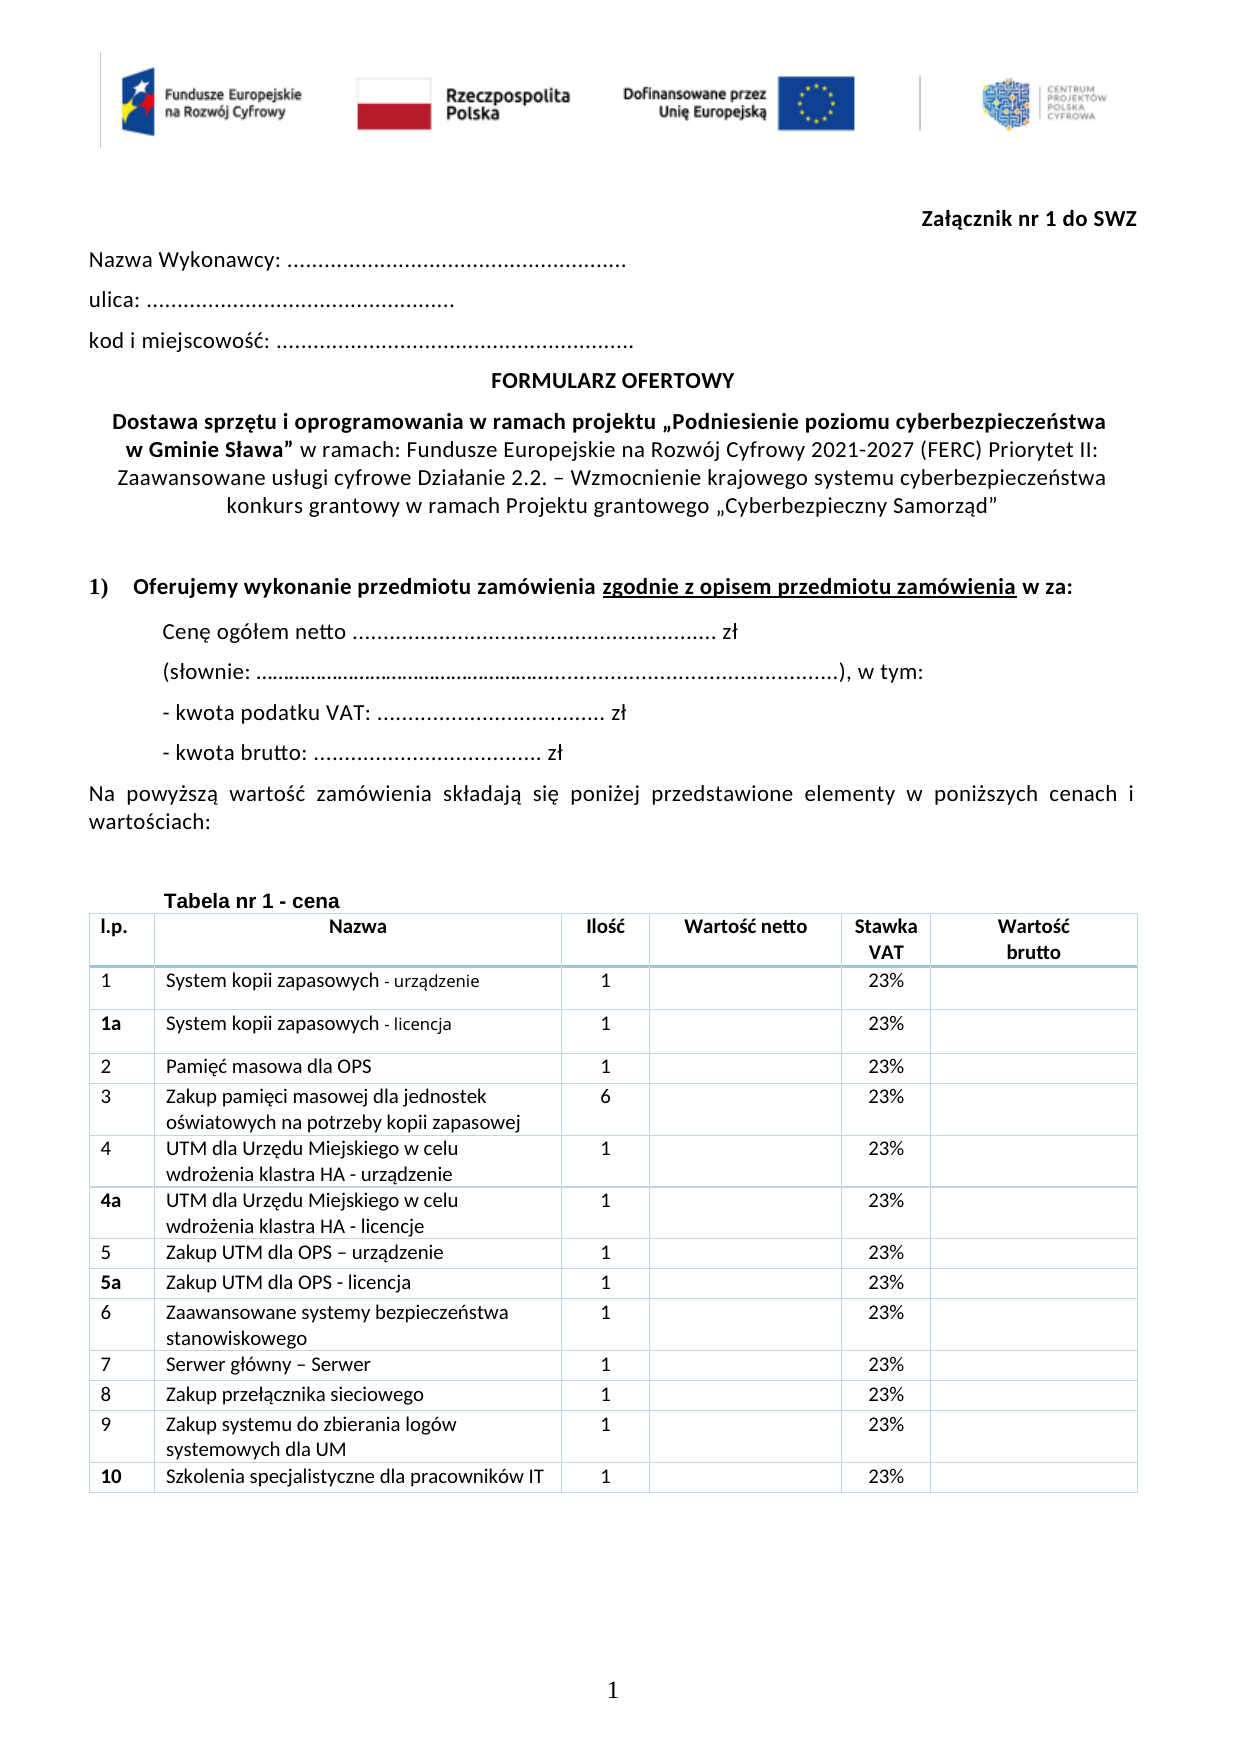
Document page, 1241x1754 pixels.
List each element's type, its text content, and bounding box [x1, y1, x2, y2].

table_cell UTM dla Urzędu Miejskiego w celu wdrożenia klastra HA - licencje [155, 1188, 561, 1238]
table_cell [931, 968, 1137, 1009]
table_cell Zakup UTM dla OPS - licencja [155, 1269, 561, 1298]
table_cell [931, 1269, 1137, 1298]
table_cell [931, 1010, 1137, 1053]
table_cell Zakup UTM dla OPS – urządzenie [155, 1239, 561, 1268]
table_cell 23% [842, 1010, 930, 1053]
table_cell 1 [562, 1463, 649, 1492]
table_header l.p. [90, 914, 154, 964]
table_cell 1 [90, 968, 154, 1009]
table_cell 23% [842, 1463, 930, 1492]
table_cell Serwer główny – Serwer [155, 1351, 561, 1380]
table_cell 5 [90, 1239, 154, 1268]
table_cell 23% [842, 1299, 930, 1350]
table_cell 1 [562, 1054, 649, 1083]
table_cell 23% [842, 1351, 930, 1380]
text FORMULARZ OFERTOWY [89, 367, 1137, 394]
table_cell 1a [90, 1010, 154, 1053]
table_cell Pamięć masowa dla OPS [155, 1054, 561, 1083]
table_cell 1 [562, 1351, 649, 1380]
table_cell 8 [90, 1381, 154, 1410]
text Dostawa sprzętu i oprogramowania w ramach projektu „Podniesienie poziomu cyberbezpieczeństwa w Gminie Sława” w ramach: Fundusze Europejskie na Rozwój Cyfrowy 2021-2027 (FERC) Priorytet II: Zaawansowane usługi cyfrowe Działanie 2.2. – Wzmocnienie krajowego systemu cyberbezpieczeństwa konkurs grantowy w ramach Projektu grantowego „Cyberbezpieczny Samorząd” [89, 407, 1137, 519]
table_cell 23% [842, 1381, 930, 1410]
table_cell [650, 1381, 841, 1410]
table_cell 10 [90, 1463, 154, 1492]
text Załącznik nr 1 do SWZ [752, 204, 1137, 232]
table_cell [931, 1054, 1137, 1083]
table_cell 1 [562, 1010, 649, 1053]
text kod i miejscowość: .......................................................... [89, 326, 1137, 354]
table_cell [650, 1269, 841, 1298]
table_cell System kopii zapasowych - urządzenie [155, 968, 561, 1009]
table_cell [650, 968, 841, 1009]
table_cell [650, 1010, 841, 1053]
table_header Wartość netto [650, 914, 841, 964]
table_cell [650, 1411, 841, 1462]
table_cell 1 [562, 968, 649, 1009]
table_cell 4a [90, 1188, 154, 1238]
table_cell [650, 1084, 841, 1134]
table_cell 23% [842, 1269, 930, 1298]
table_cell 4 [90, 1136, 154, 1186]
table_cell [650, 1463, 841, 1492]
table_cell Zakup systemu do zbierania logów systemowych dla UM [155, 1411, 561, 1462]
table_cell 23% [842, 1054, 930, 1083]
table_cell Zakup pamięci masowej dla jednostek oświatowych na potrzeby kopii zapasowej [155, 1084, 561, 1134]
table_header Stawka VAT [842, 914, 930, 964]
table_cell [650, 1351, 841, 1380]
table_header Wartość brutto [931, 914, 1137, 964]
table_cell [650, 1054, 841, 1083]
text Cenę ogółem netto ........................................................... zł [162, 617, 1137, 645]
text - kwota podatku VAT: ..................................... zł [162, 698, 1137, 726]
table_header Nazwa [155, 914, 561, 964]
text ulica: .................................................. [89, 286, 1137, 313]
table_cell 6 [562, 1084, 649, 1134]
table_cell UTM dla Urzędu Miejskiego w celu wdrożenia klastra HA - urządzenie [155, 1136, 561, 1186]
table_cell [931, 1351, 1137, 1380]
table_cell 1 [562, 1239, 649, 1268]
table_cell 1 [562, 1188, 649, 1238]
table_cell 23% [842, 1239, 930, 1268]
list Oferujemy wykonanie przedmiotu zamówienia zgodnie z opisem przedmiotu zamówienia w za: [89, 572, 1137, 600]
table_cell 5a [90, 1269, 154, 1298]
table_cell [931, 1299, 1137, 1350]
table_cell [650, 1299, 841, 1350]
table_cell [931, 1188, 1137, 1238]
table_cell [650, 1136, 841, 1186]
table_cell Zakup przełącznika sieciowego [155, 1381, 561, 1410]
table_cell [931, 1463, 1137, 1492]
table_cell System kopii zapasowych - licencja [155, 1010, 561, 1053]
table_cell [931, 1411, 1137, 1462]
table_cell 1 [562, 1269, 649, 1298]
table_cell [931, 1239, 1137, 1268]
table_cell [931, 1084, 1137, 1134]
table_cell Zaawansowane systemy bezpieczeństwa stanowiskowego [155, 1299, 561, 1350]
text Na powyższą wartość zamówienia składają się poniżej przedstawione elementy w poniższych cenach i wartościach: [89, 779, 1137, 835]
table_cell 23% [842, 1411, 930, 1462]
table_cell 6 [90, 1299, 154, 1350]
text Nazwa Wykonawcy: ....................................................... [89, 245, 1137, 273]
table_cell 1 [562, 1411, 649, 1462]
table_cell 23% [842, 1136, 930, 1186]
table_cell 9 [90, 1411, 154, 1462]
table_cell 7 [90, 1351, 154, 1380]
table_cell 1 [562, 1136, 649, 1186]
table_cell [931, 1381, 1137, 1410]
table_cell 2 [90, 1054, 154, 1083]
table_cell [650, 1188, 841, 1238]
table_cell 23% [842, 1188, 930, 1238]
table_cell [931, 1136, 1137, 1186]
table_cell 1 [562, 1381, 649, 1410]
list Tabela nr 1 - cena [164, 889, 1137, 913]
table_cell 3 [90, 1084, 154, 1134]
table_cell [650, 1239, 841, 1268]
text - kwota brutto: ..................................... zł [162, 738, 1137, 766]
text (słownie: ………………………………………………...............................................), w tym: [162, 657, 1137, 685]
table_cell Szkolenia specjalistyczne dla pracowników IT [155, 1463, 561, 1492]
table_header Ilość [562, 914, 649, 964]
table_cell 23% [842, 968, 930, 1009]
table_cell 1 [562, 1299, 649, 1350]
table_cell 23% [842, 1084, 930, 1134]
